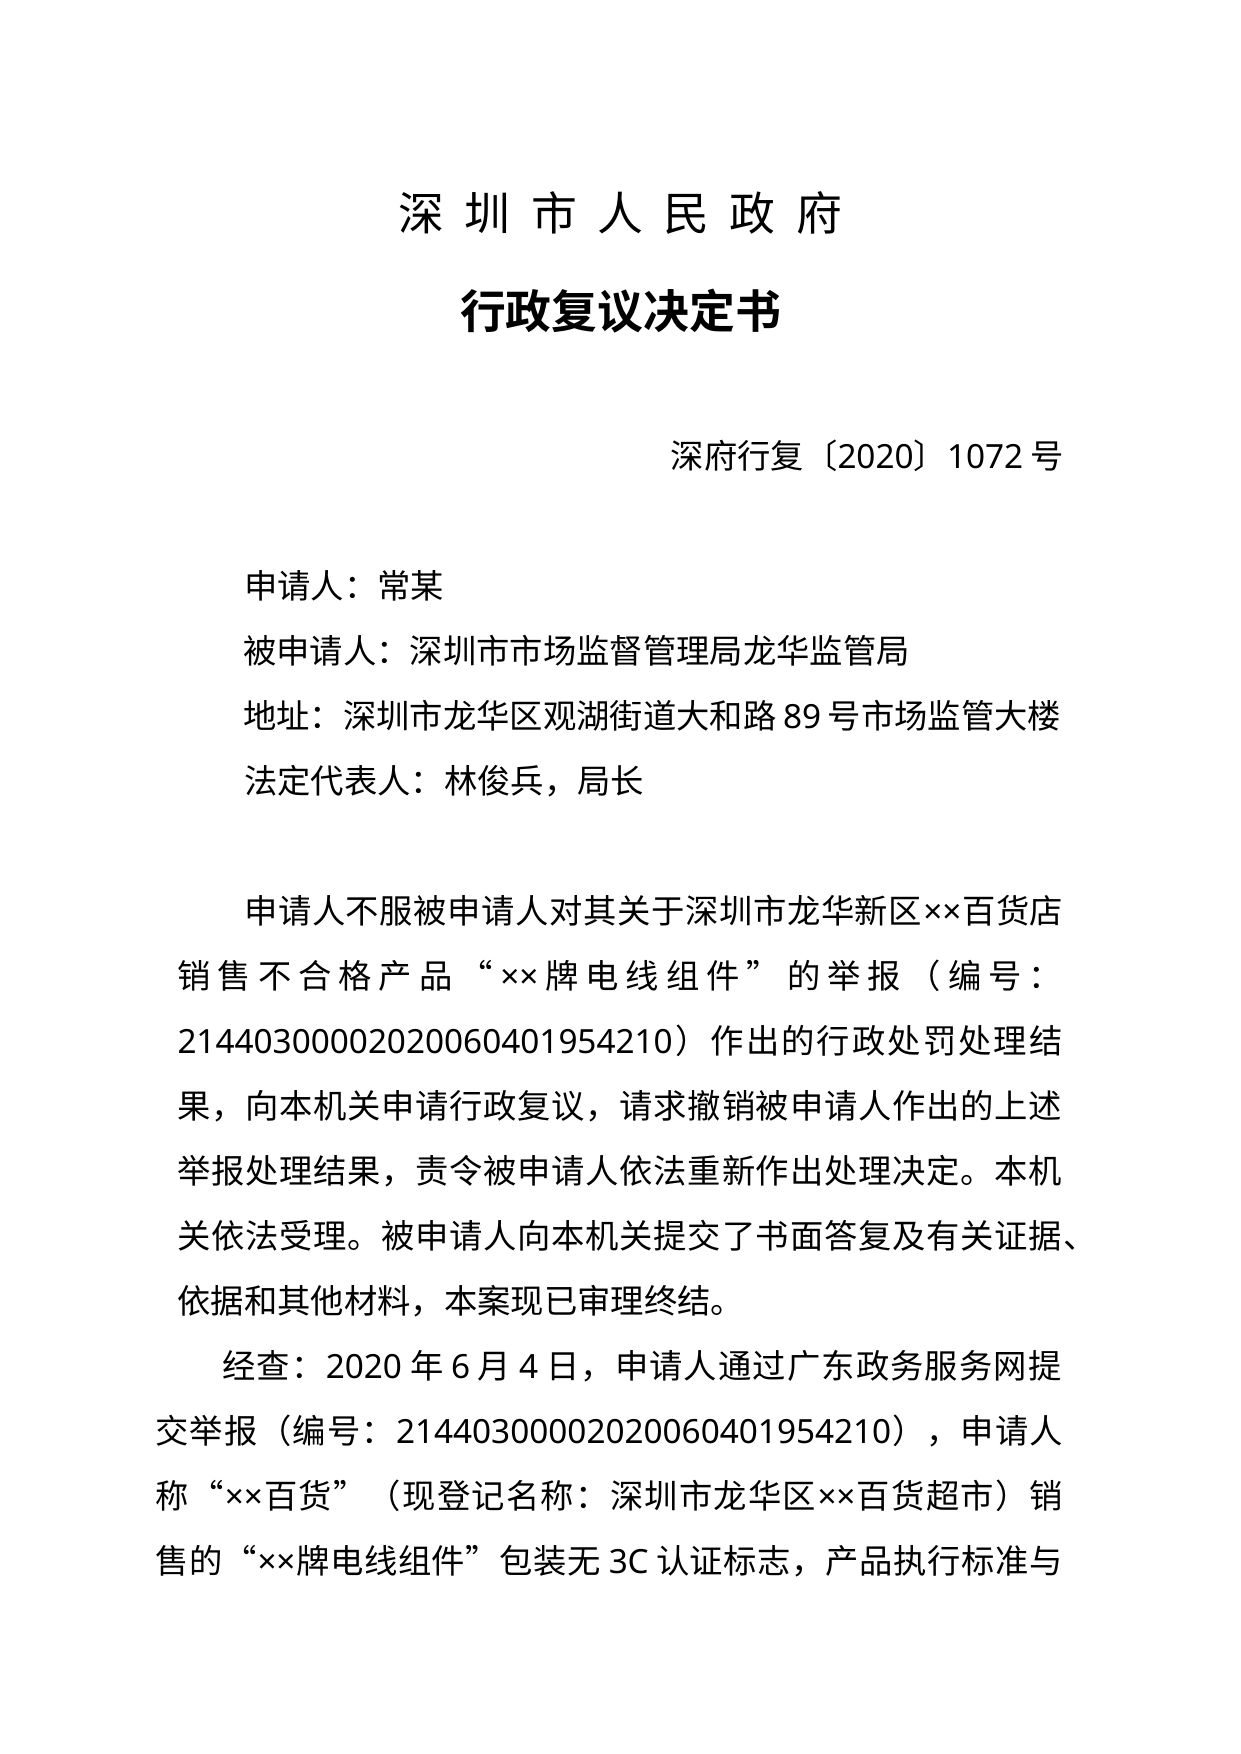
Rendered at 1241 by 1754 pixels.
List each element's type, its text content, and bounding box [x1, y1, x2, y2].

text 申请人：常某 [177, 552, 1063, 617]
text 被申请人：深圳市市场监督管理局龙华监管局 [177, 617, 1063, 682]
text 深府行复〔2020〕1072号 [177, 422, 1063, 487]
text 法定代表人：林俊兵，局长 [177, 747, 1063, 812]
text 行政复议决定书 [177, 259, 1063, 357]
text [155, 1332, 1063, 1592]
text 地址：深圳市龙华区观湖街道大和路89号市场监管大楼 [177, 682, 1063, 747]
text 深 圳 市 人 民 政 府 [177, 162, 1063, 259]
text 申请人不服被申请人对其关于深圳市龙华新区××百货店销售不合格产品“××牌电线组件”的举报（编号：21440300002020060401954210）作出的行政处罚处理结果，向本机关申请行政复议，请求撤销被申请人作出的上述举报处理结果，责令被申请人依法重新作出处理决定。本机关依法受理。被申请人向本机关提交了书面答复及有关证据、依据和其他材料，本案现已审理终结。 [177, 877, 1063, 1332]
